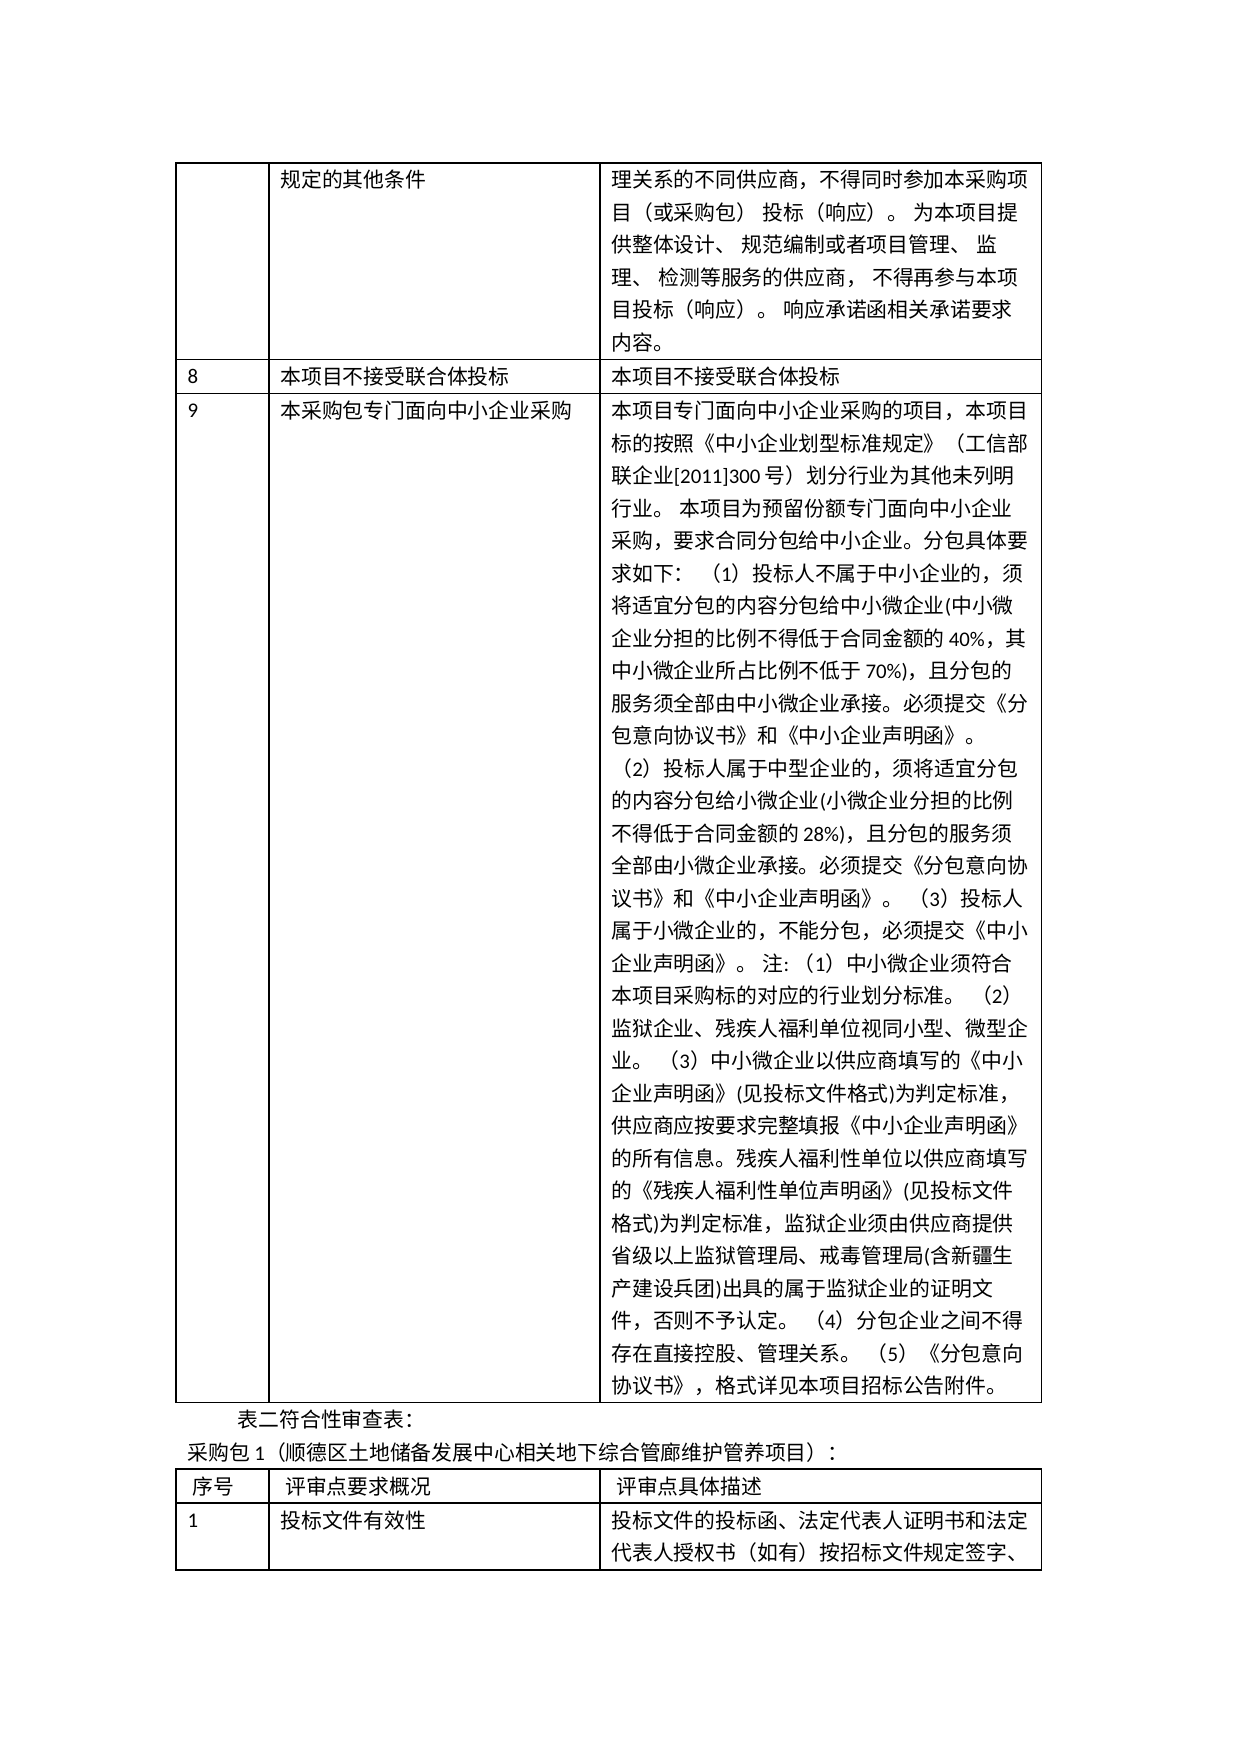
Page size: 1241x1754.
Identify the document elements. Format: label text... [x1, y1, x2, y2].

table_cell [270, 164, 599, 358]
table_cell 本项目不接受联合体投标 [601, 360, 1041, 393]
table_cell 7 [177, 164, 268, 358]
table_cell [601, 1504, 1041, 1569]
table_cell 9 [177, 394, 268, 1402]
table_header 评审点要求概况 [270, 1470, 599, 1502]
text 采购包1（顺德区土地储备发展中心相关地下综合管廊维护管养项目）： [187, 1436, 1053, 1468]
table_cell 本项目不接受联合体投标 [270, 360, 599, 393]
table_cell 投标文件有效性 [270, 1504, 599, 1569]
table_cell 本采购包专门面向中小企业采购 [270, 394, 599, 1402]
table_cell 8 [177, 360, 268, 393]
text 表二符合性审查表： [187, 1403, 1053, 1436]
table_cell 1 [177, 1504, 268, 1569]
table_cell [601, 164, 1041, 358]
table_header 序号 [177, 1470, 268, 1502]
table_header 评审点具体描述 [601, 1470, 1041, 1502]
table_cell 本项目专门面向中小企业采购的项目，本项目标的按照《中小企业划型标准规定》（工信部联企业[2011]300号）划分行业为其他未列明行业。 本项目为预留份额专门面向中小企业采购，要求合同分包给中小企业。分包具体要求如下： （1）投标人不属于中小企业的，须将适宜分包的内容分包给中小微企业(中小微企业分担的比例不得低于合同金额的40%，其中小微企业所占比例不低于70%)，且分包的服务须全部由中小微企业承接。必须提交《分包意向协议书》和《中小企业声明函》。 （2）投标人属于中型企业的，须将适宜分包的内容分包给小微企业(小微企业分担的比例不得低于合同金额的28%)，且分包的服务须全部由小微企业承接。必须提交《分包意向协议书》和《中小企业声明函》。 （3）投标人属于小微企业的，不能分包，必须提交《中小企业声明函》。 注: （1）中小微企业须符合本项目采购标的对应的行业划分标准。 （2）监狱企业、残疾人福利单位视同小型、微型企业。 （3）中小微企业以供应商填写的《中小企业声明函》(见投标文件格式)为判定标准，供应商应按要求完整填报《中小企业声明函》的所有信息。残疾人福利性单位以供应商填写的《残疾人福利性单位声明函》(见投标文件格式)为判定标准，监狱企业须由供应商提供省级以上监狱管理局、戒毒管理局(含新疆生产建设兵团)出具的属于监狱企业的证明文件，否则不予认定。 （4）分包企业之间不得存在直接控股、管理关系。 （5）《分包意向协议书》，格式详见本项目招标公告附件。 [601, 394, 1041, 1402]
